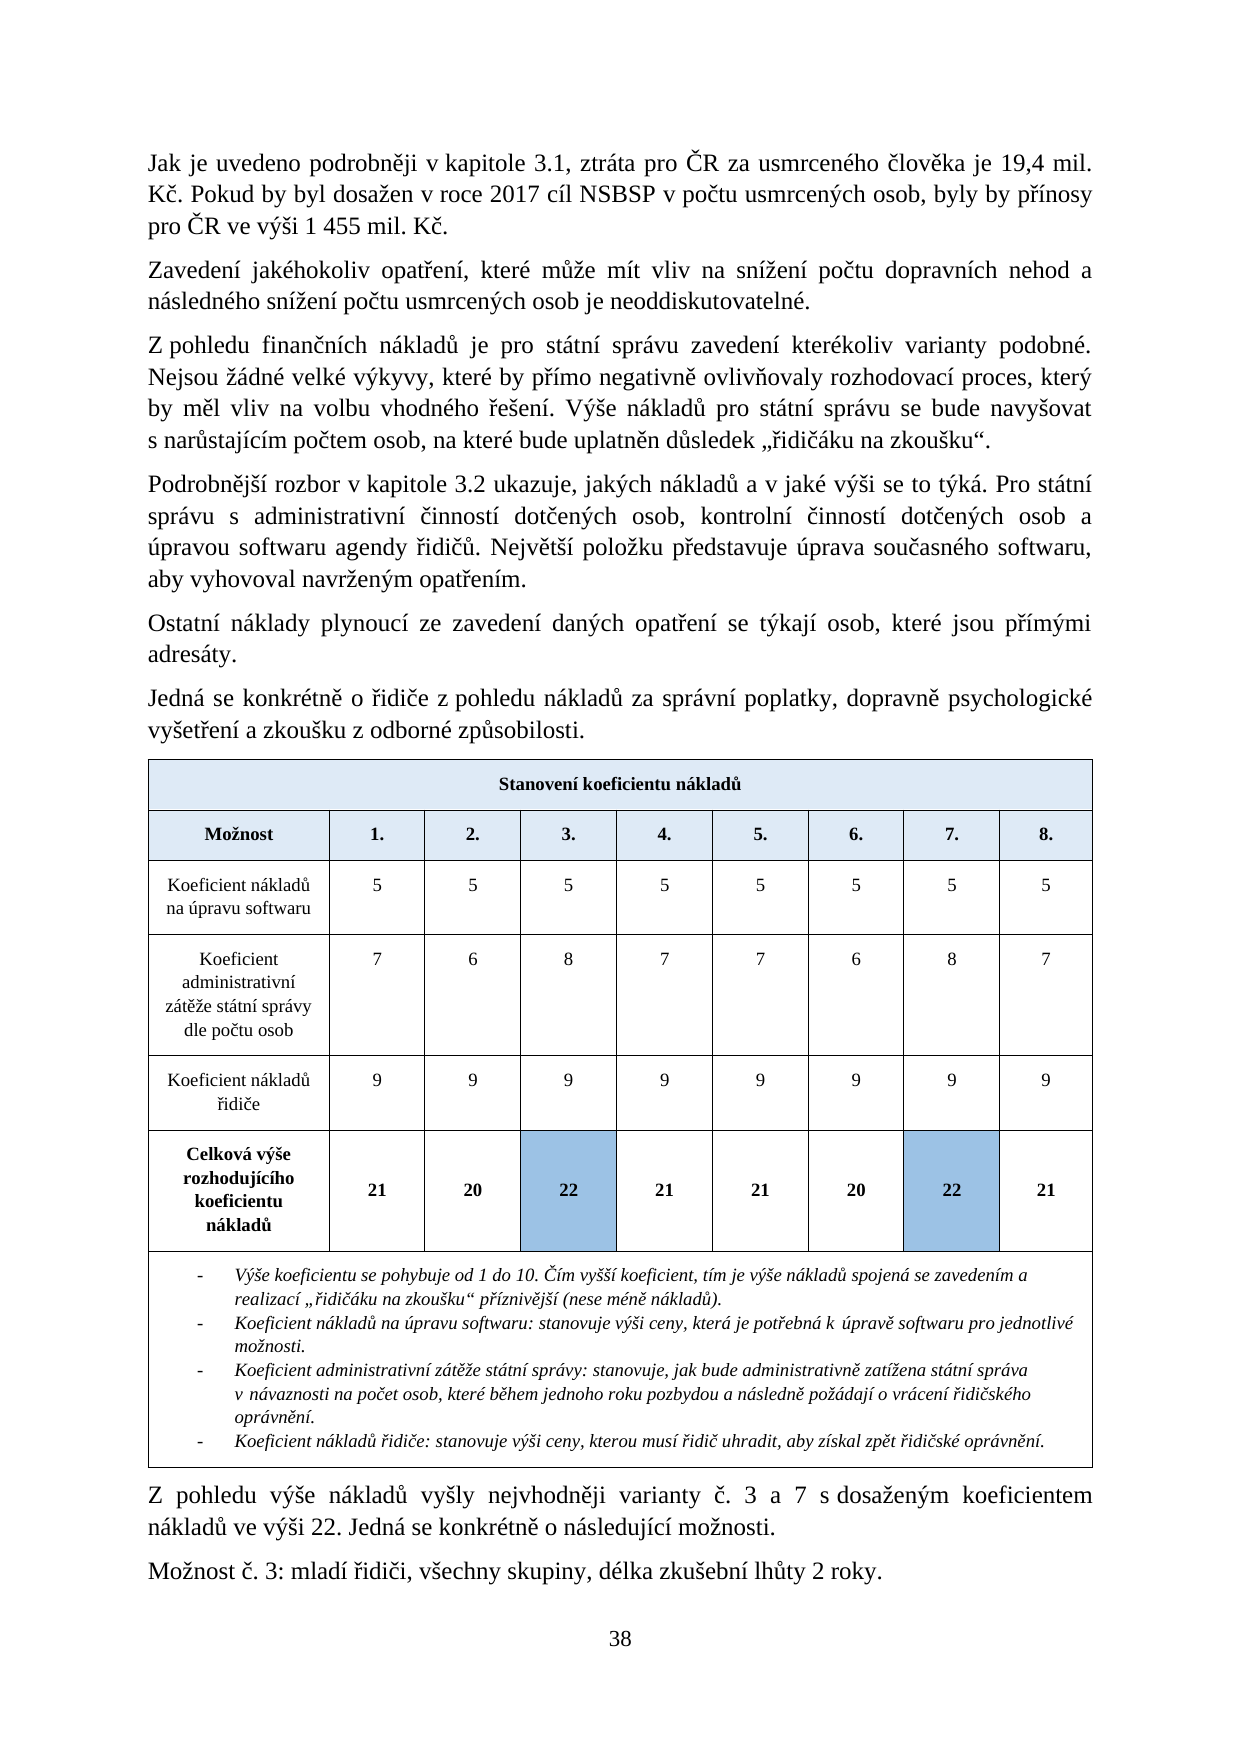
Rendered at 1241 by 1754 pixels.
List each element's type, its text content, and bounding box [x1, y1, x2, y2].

table_cell 7 [330, 935, 424, 1055]
table_cell 7 [617, 935, 712, 1055]
table_cell 4. [617, 811, 712, 860]
table_cell 5 [521, 861, 616, 934]
text Možnost č. 3: mladí řidiči, všechny skupiny, délka zkušební lhůty 2 roky. [148, 1556, 1093, 1585]
table_cell 9 [904, 1056, 999, 1129]
table_cell 21 [330, 1131, 424, 1251]
table_cell 6. [809, 811, 903, 860]
table_cell 8 [521, 935, 616, 1055]
table_cell 5 [1000, 861, 1092, 934]
table_cell 9 [330, 1056, 424, 1129]
text Jedná se konkrétně o řidiče z pohledu nákladů za správní poplatky, dopravně psychologické vyšetření a zkoušku z odborné způsobilosti. [148, 683, 1093, 744]
table_cell 9 [713, 1056, 808, 1129]
table_cell 8 [904, 935, 999, 1055]
table_cell Koeficient nákladů řidiče [149, 1056, 329, 1129]
table_cell 5 [617, 861, 712, 934]
text Ostatní náklady plynoucí ze zavedení daných opatření se týkají osob, které jsou přímými adresáty. [148, 608, 1093, 668]
table_cell 21 [1000, 1131, 1092, 1251]
table_cell 7 [713, 935, 808, 1055]
table_cell 5. [713, 811, 808, 860]
table_cell 6 [425, 935, 520, 1055]
table_cell 9 [809, 1056, 903, 1129]
text Z pohledu výše nákladů vyšly nejvhodněji varianty č. 3 a 7 s dosaženým koeficientem nákladů ve výši 22. Jedná se konkrétně o následující možnosti. [148, 1480, 1093, 1541]
table_cell 22 [904, 1131, 999, 1251]
text Zavedení jakéhokoliv opatření, které může mít vliv na snížení počtu dopravních nehod a následného snížení počtu usmrcených osob je neoddiskutovatelné. [148, 255, 1093, 315]
table_cell 5 [904, 861, 999, 934]
table_cell Koeficient nákladů na úpravu softwaru [149, 861, 329, 934]
table_cell Celková výše rozhodujícího koeficientu nákladů [149, 1131, 329, 1251]
table_cell 20 [809, 1131, 903, 1251]
table_cell Výše koeficientu se pohybuje od 1 do 10. Čím vyšší koeficient, tím je výše nákladů spojená se zavedením a realizací „řidičáku na zkoušku“ příznivější (nese méně nákladů). Koeficient nákladů na úpravu softwaru: stanovuje výši ceny, která je potřebná k úpravě softwaru pro jednotlivé možnosti. Koeficient administrativní zátěže státní správy: stanovuje, jak bude administrativně zatížena státní správa v návaznosti na počet osob, které během jednoho roku pozbydou a následně požádají o vrácení řidičského oprávnění. Koeficient nákladů řidiče: stanovuje výši ceny, kterou musí řidič uhradit, aby získal zpět řidičské oprávnění. [149, 1252, 1092, 1467]
table_cell 22 [521, 1131, 616, 1251]
table_cell 7. [904, 811, 999, 860]
table_cell 5 [425, 861, 520, 934]
table_cell 2. [425, 811, 520, 860]
table_cell Koeficient administrativní zátěže státní správy dle počtu osob [149, 935, 329, 1055]
table_cell 21 [617, 1131, 712, 1251]
table_cell 5 [713, 861, 808, 934]
text Jak je uvedeno podrobněji v kapitole 3.1, ztráta pro ČR za usmrceného člověka je 19,4 mil. Kč. Pokud by byl dosažen v roce 2017 cíl NSBSP v počtu usmrcených osob, byly by přínosy pro ČR ve výši 1 455 mil. Kč. [148, 148, 1093, 239]
table_cell 21 [713, 1131, 808, 1251]
table_cell Možnost [149, 811, 329, 860]
table_cell 9 [617, 1056, 712, 1129]
table_cell 9 [1000, 1056, 1092, 1129]
table_cell 9 [425, 1056, 520, 1129]
table_cell 8. [1000, 811, 1092, 860]
table_cell 20 [425, 1131, 520, 1251]
table_cell 9 [521, 1056, 616, 1129]
table_cell 7 [1000, 935, 1092, 1055]
table_cell 5 [809, 861, 903, 934]
table_header Stanovení koeficientu nákladů [149, 760, 1092, 809]
table_cell 6 [809, 935, 903, 1055]
table_cell 5 [330, 861, 424, 934]
table_cell 3. [521, 811, 616, 860]
text Podrobnější rozbor v kapitole 3.2 ukazuje, jakých nákladů a v jaké výši se to týká. Pro státní správu s administrativní činností dotčených osob, kontrolní činností dotčených osob a úpravou softwaru agendy řidičů. Největší položku představuje úprava současného softwaru, aby vyhovoval navrženým opatřením. [148, 469, 1093, 593]
table_cell 1. [330, 811, 424, 860]
text Z pohledu finančních nákladů je pro státní správu zavedení kterékoliv varianty podobné. Nejsou žádné velké výkyvy, které by přímo negativně ovlivňovaly rozhodovací proces, který by měl vliv na volbu vhodného řešení. Výše nákladů pro státní správu se bude navyšovat s narůstajícím počtem osob, na které bude uplatněn důsledek „řidičáku na zkoušku“. [148, 330, 1093, 454]
